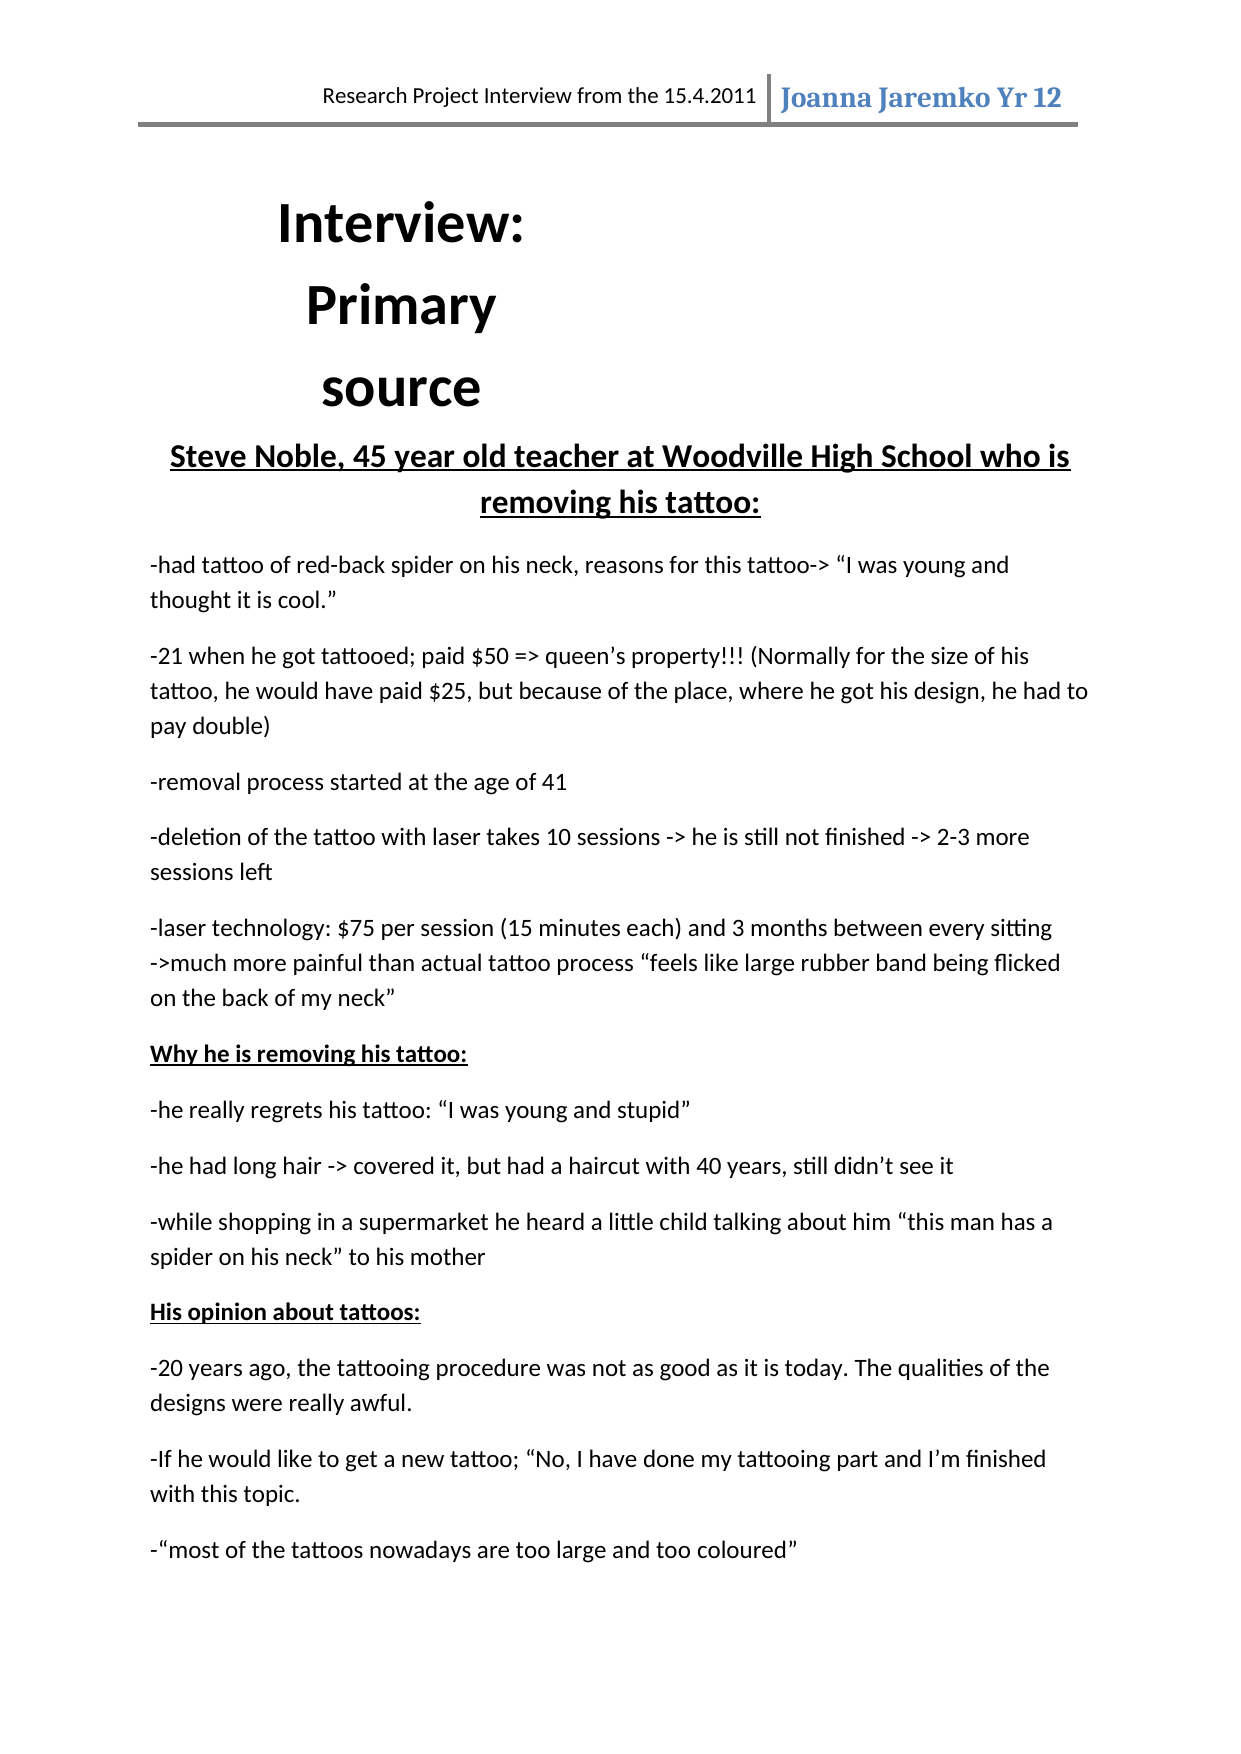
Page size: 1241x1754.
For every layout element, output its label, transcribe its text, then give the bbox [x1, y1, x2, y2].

text -deletion of the tattoo with laser takes 10 sessions -> he is still not finished -> 2-3 more sessions left [150, 822, 1090, 887]
text -he had long hair -> covered it, but had a haircut with 40 years, still didn’t see it [150, 1150, 1090, 1180]
text Steve Noble, 45 year old teacher at Woodville High School who is removing his tattoo: [150, 163, 1090, 522]
text -while shopping in a supermarket he heard a little child talking about him “this man has a spider on his neck” to his mother [150, 1206, 1090, 1271]
text Why he is removing his tattoo: [150, 1038, 1090, 1069]
text -removal process started at the age of 41 [150, 766, 1090, 796]
text -“most of the tattoos nowadays are too large and too coloured” [150, 1534, 1090, 1564]
text -20 years ago, the tattooing procedure was not as good as it is today. The qualities of the designs were really awful. [150, 1352, 1090, 1418]
text -If he would like to get a new tattoo; “No, I have done my tattooing part and I’m finished with this topic. [150, 1443, 1090, 1509]
text His opinion about tattoos: [150, 1297, 1090, 1327]
text -had tattoo of red-back spider on his neck, reasons for this tattoo-> “I was young and thought it is cool.” [150, 549, 1090, 614]
text -laser technology: $75 per session (15 minutes each) and 3 months between every sitting ->much more painful than actual tattoo process “feels like large rubber band being flicked on the back of my neck” [150, 912, 1090, 1013]
text -he really regrets his tattoo: “I was young and stupid” [150, 1094, 1090, 1124]
text -21 when he got tattooed; paid $50 => queen’s property!!! (Normally for the size of his tattoo, he would have paid $25, but because of the place, where he got his design, he had to pay double) [150, 640, 1090, 740]
